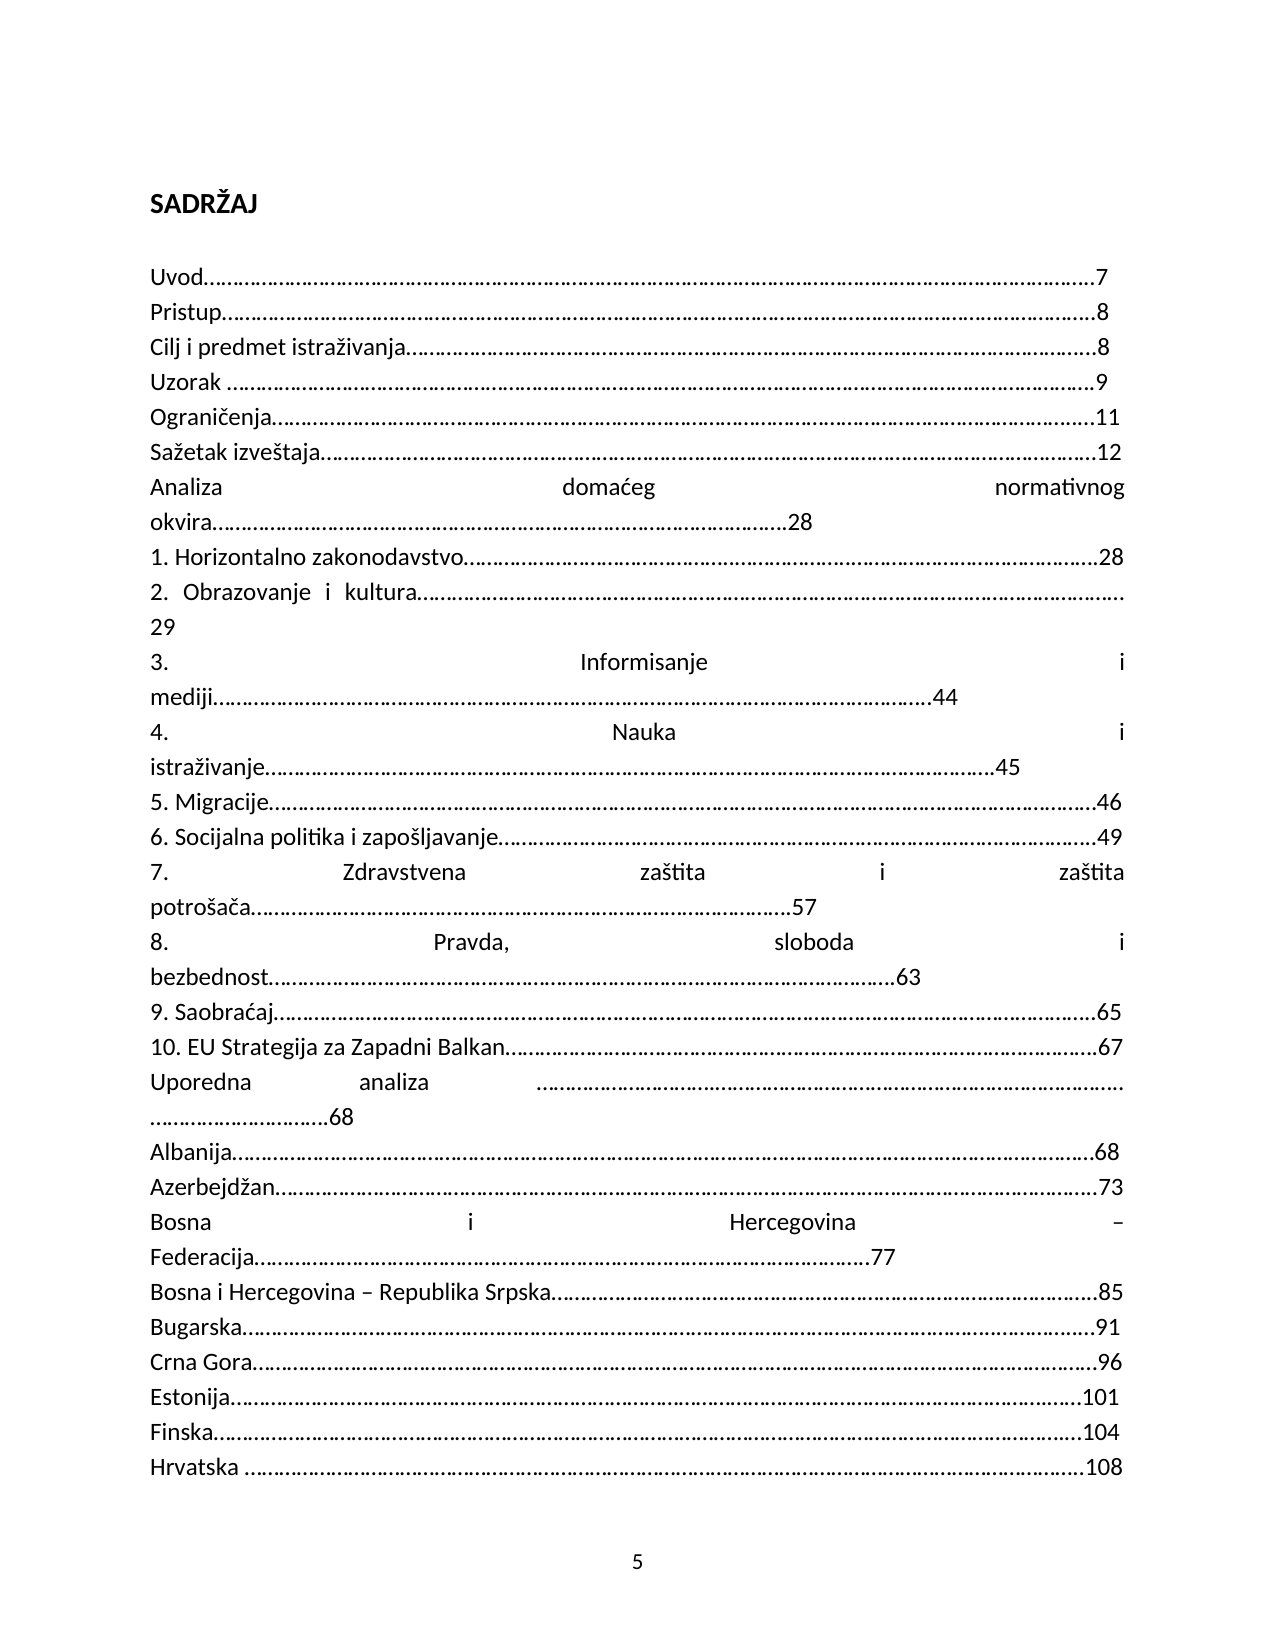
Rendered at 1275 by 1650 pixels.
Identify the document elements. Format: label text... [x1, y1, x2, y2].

text 6. Socijalna politika i zapošljavanje…………………………………………………………………………………………..49 [150, 821, 1125, 851]
text Bosna i Hercegovina – Federacija……………………………………………………………………………………………..77 [150, 1206, 1125, 1271]
text Uzorak …………………………………………………………………………………………………………………………………….9 [150, 366, 1125, 396]
text 9. Saobraćaj……………………………………………………………………………………………………………………………..65 [150, 996, 1125, 1026]
text Ograničenja…………………………………………………………………………………………………………………………..…11 [150, 401, 1125, 431]
text Uporedna analiza ………………………….……………………………………………………………..………………………….68 [150, 1066, 1125, 1131]
text Bosna i Hercegovina – Republika Srpska…………………………………………………………………………………..85 [150, 1276, 1125, 1306]
text Estonija…………………………………………………………………………………………………………………………….……101 [150, 1381, 1125, 1411]
text 2. Obrazovanje i kultura……………………………………………………………………………………………………………29 [150, 576, 1125, 641]
text 10. EU Strategija za Zapadni Balkan………………………………………………………………………………………….67 [150, 1031, 1125, 1061]
text 7. Zdravstvena zaštita i zaštita potrošača………………………………………………………………………………….57 [150, 856, 1125, 921]
text Crna Gora…………………………………………………………………………………………………………………………………96 [150, 1346, 1125, 1376]
text Finska………………………………………………………………………………………………………………………………….…104 [150, 1416, 1125, 1446]
text 1. Horizontalno zakonodavstvo………………………………………..………………..…………………………………….28 [150, 541, 1125, 571]
text 8. Pravda, sloboda i bezbednost……………………………………………………………………………………………….63 [150, 926, 1125, 991]
text 3. Informisanje i mediji……………………………………………………………………………………………………………..44 [150, 646, 1125, 711]
text Azerbejdžan……………………………………………………………………………………………………………………………..73 [150, 1171, 1125, 1201]
text 5. Migracije………………………………………………………………………………………………………………………………46 [150, 786, 1125, 816]
text 4. Nauka i istraživanje……………………………………………………………………………………………………………….45 [150, 716, 1125, 781]
text Uvod………………………………………………………………………………………………………………………………………..7 [150, 261, 1125, 291]
text Analiza domaćeg normativnog okvira……………………………………………………………………………………….28 [150, 471, 1125, 536]
text Albanija……………………………………………………………………………………………………………………………………68 [150, 1136, 1125, 1166]
text Hrvatska ………………………………………………………………………………………………………………………………..108 [150, 1451, 1125, 1481]
text Cilj i predmet istraživanja………………………………………………………………………………………………………...8 [150, 331, 1125, 361]
text Bugarska…………………………………………………………………………………………………………………..…………..…91 [150, 1311, 1125, 1341]
text Pristup……………………………………………………………………………………………………………………………………..8 [150, 296, 1125, 326]
text SADRŽAJ [150, 185, 1125, 221]
text Sažetak izveštaja………………………………………………………………………………………………………………………12 [150, 436, 1125, 466]
